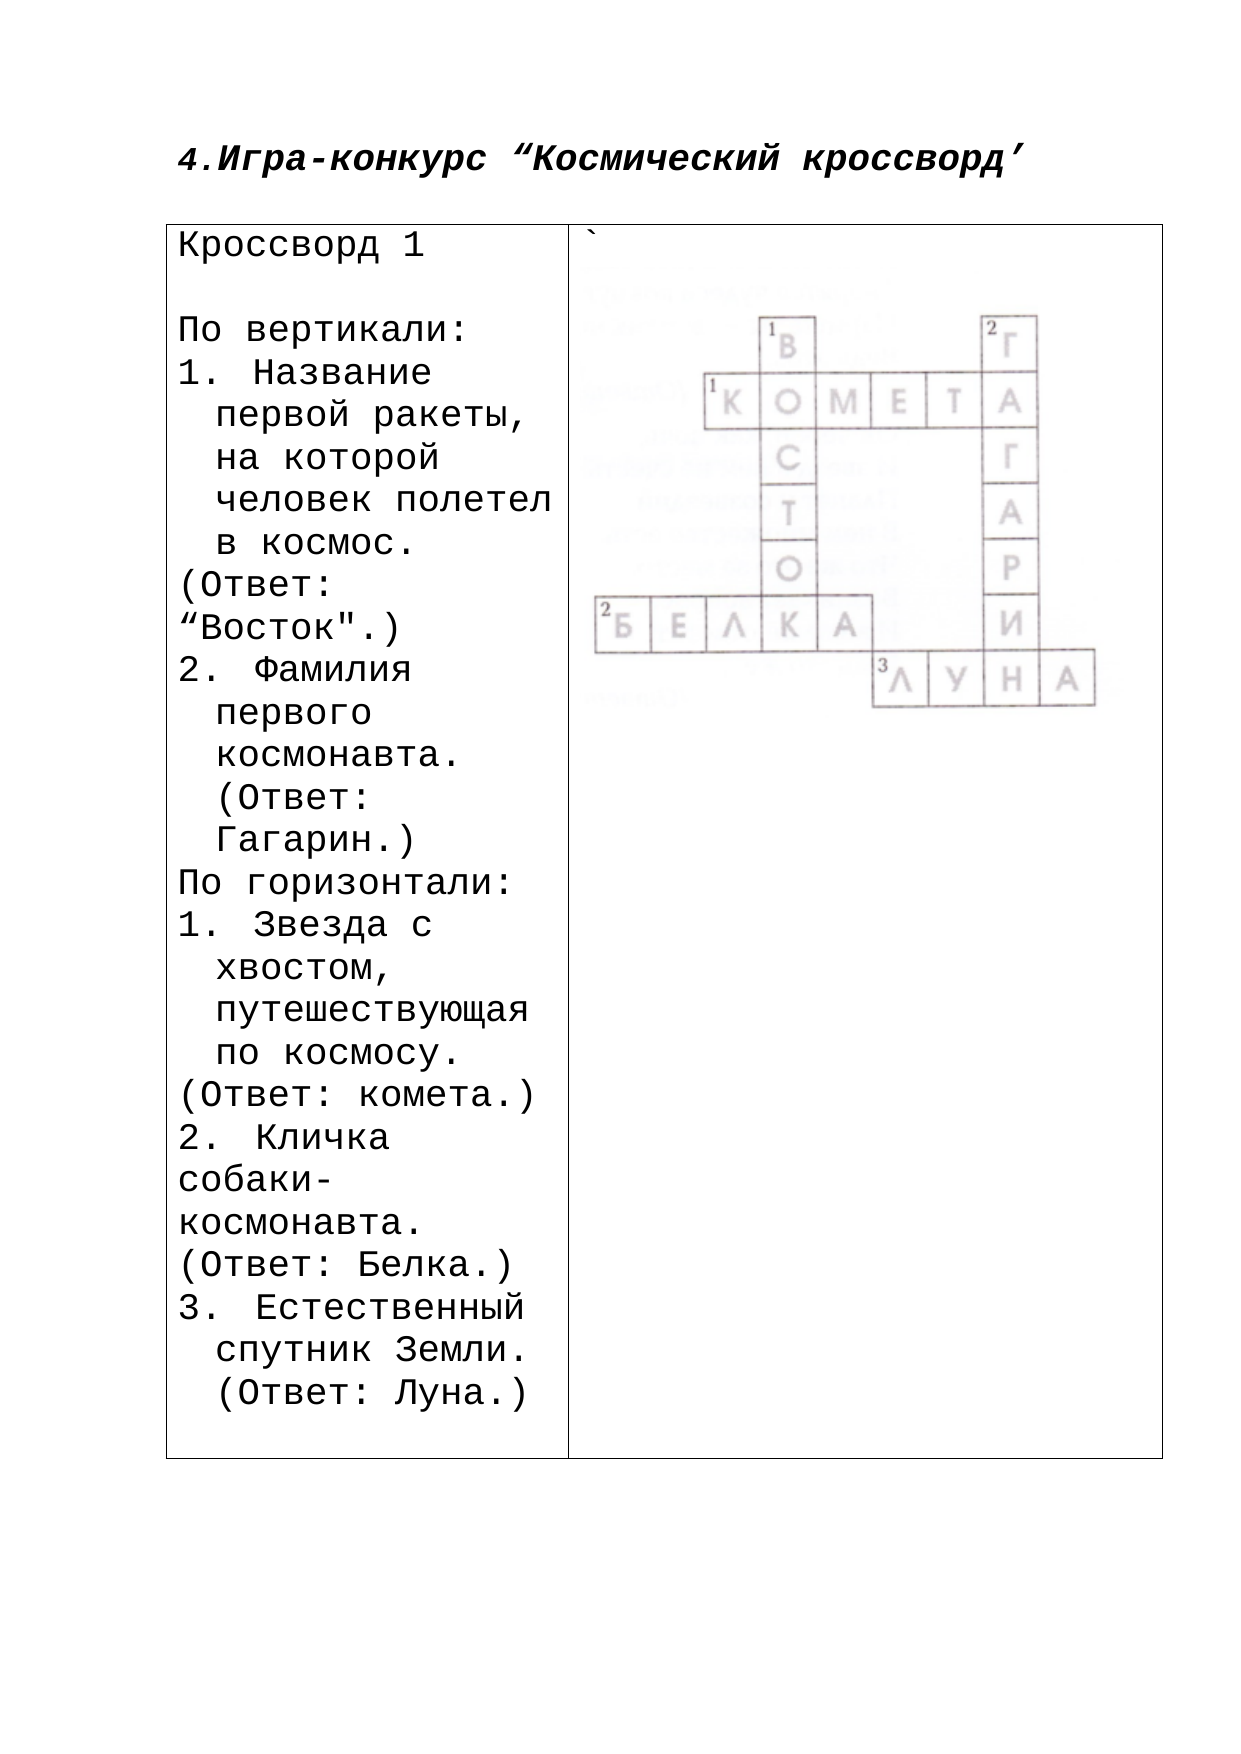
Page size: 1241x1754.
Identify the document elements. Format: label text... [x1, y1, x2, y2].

picture [579, 267, 1124, 743]
table_header Кроссворд 1 По вертикали: 1. Название первой ракеты, на которой человек полетел в космос. (Ответ: “Восток".) 2. Фамилия первого космонавта. (Ответ: Гагарин.) По горизонтали: 1. Звезда с хвостом, путешествующая по космосу. (Ответ: комета.) 2. Кличка собаки-космонавта. (Ответ: Белка.) 3. Естественный спутник Земли. (Ответ: Луна.) [167, 225, 568, 1458]
table_header ` [569, 225, 1162, 1458]
text 4.Игра-конкурс “Космический кроссворд’ [177, 139, 1152, 182]
